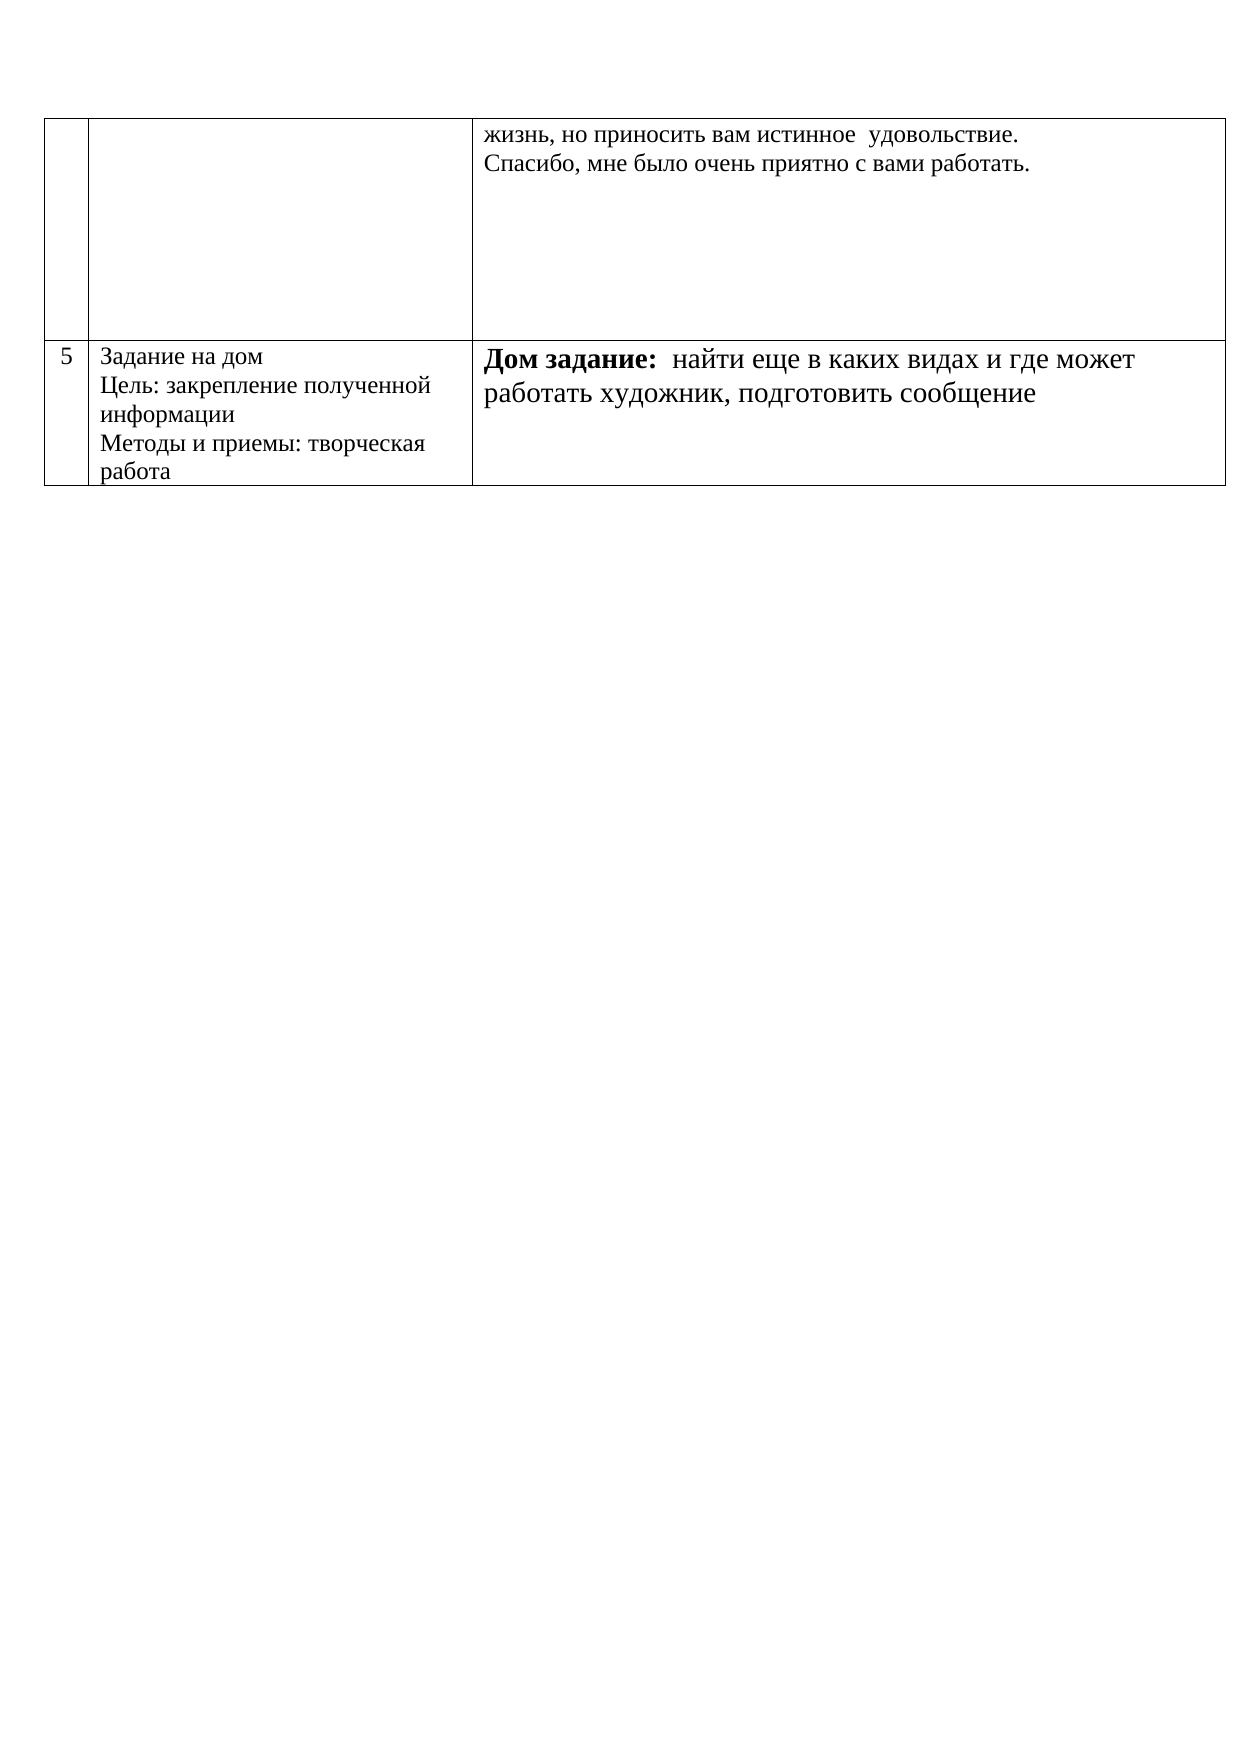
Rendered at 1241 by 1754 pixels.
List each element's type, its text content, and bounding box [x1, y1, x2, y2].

table_cell 4 [45, 119, 88, 340]
table_cell 5 [45, 341, 88, 485]
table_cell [473, 119, 1225, 340]
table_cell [89, 119, 472, 340]
table_cell Задание на дом Цель: закрепление полученной информации Методы и приемы: творческая работа [89, 341, 472, 485]
table_cell Дом задание: найти еще в каких видах и где может работать художник, подготовить сообщение [473, 341, 1225, 485]
